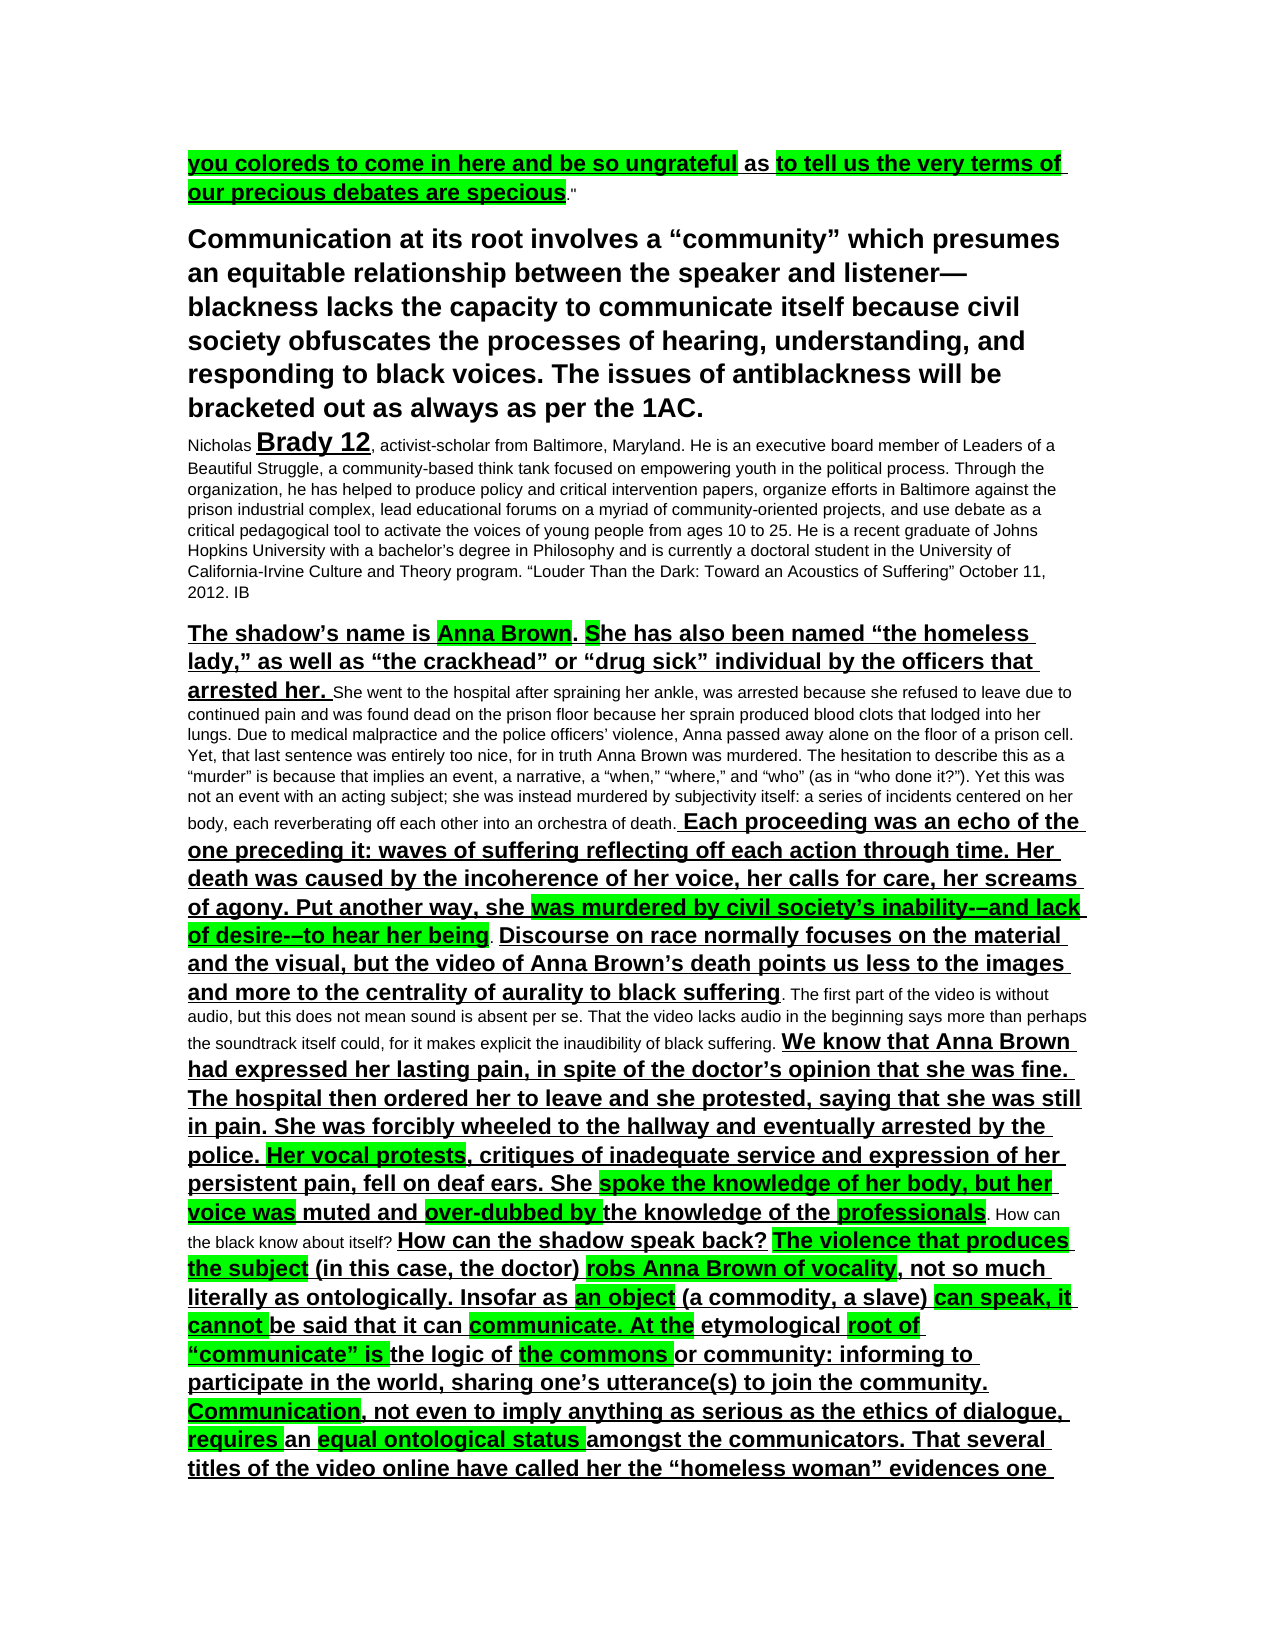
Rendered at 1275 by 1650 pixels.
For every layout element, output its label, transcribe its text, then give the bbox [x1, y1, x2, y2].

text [187, 917, 1087, 1481]
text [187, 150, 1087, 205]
text Nicholas Brady 12, activist-scholar from Baltimore, Maryland. He is an executive board member of Leaders of a Beautiful Struggle, a community-based think tank focused on empowering youth in the political process. Through the organization, he has helped to produce policy and critical intervention papers, organize efforts in Baltimore against the prison industrial complex, lead educational forums on a myriad of community-oriented projects, and use debate as a critical pedagogical tool to activate the voices of young people from ages 10 to 25. He is a recent graduate of Johns Hopkins University with a bachelor’s degree in Philosophy and is currently a doctoral student in the University of California-Irvine Culture and Theory program. “Louder Than the Dark: Toward an Acoustics of Suffering” October 11, 2012. IB [187, 426, 1087, 602]
subtitle Communication at its root involves a “community” which presumes an equitable relationship between the speaker and listener—blackness lacks the capacity to communicate itself because civil society obfuscates the processes of hearing, understanding, and responding to black voices. The issues of antiblackness will be bracketed out as always as per the 1AC. [187, 223, 1087, 423]
